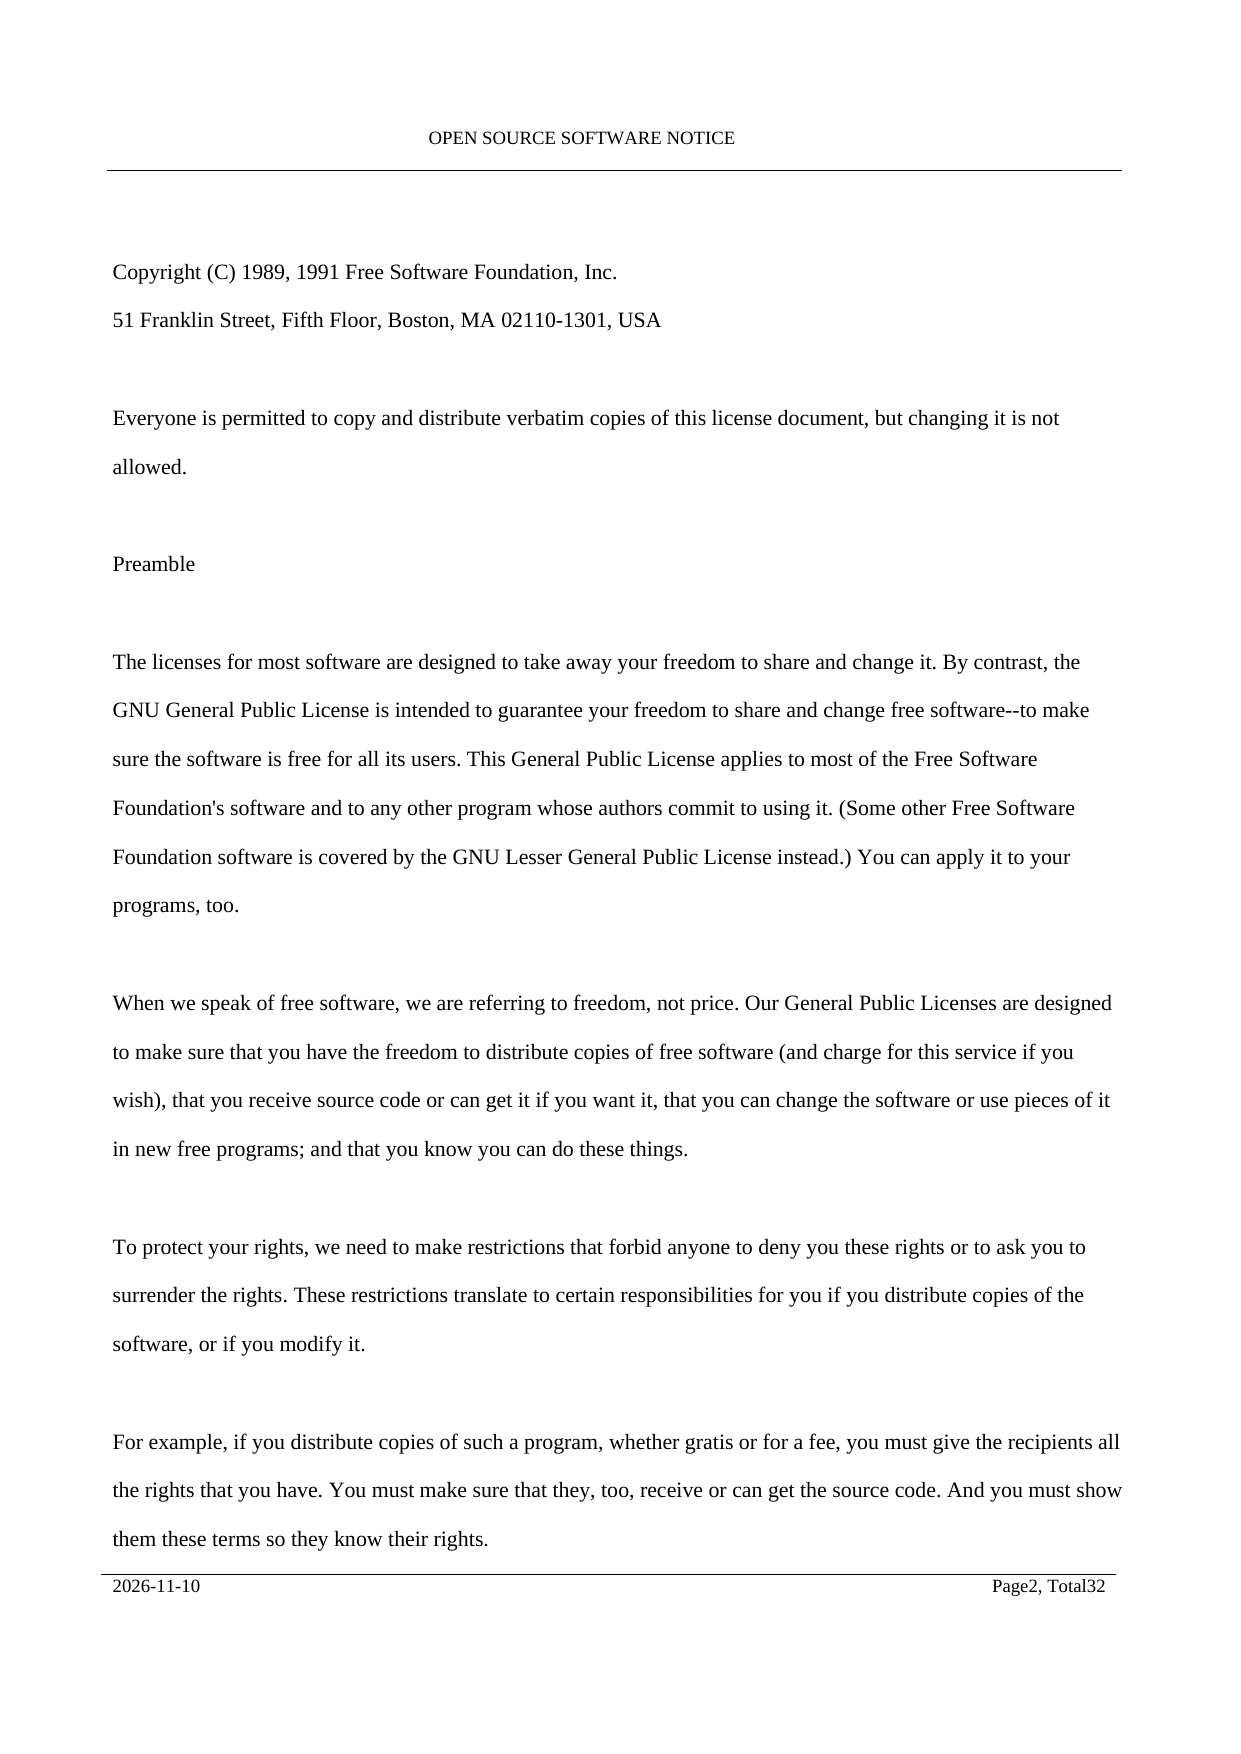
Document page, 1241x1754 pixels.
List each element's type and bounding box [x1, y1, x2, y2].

text [112, 206, 1128, 1555]
